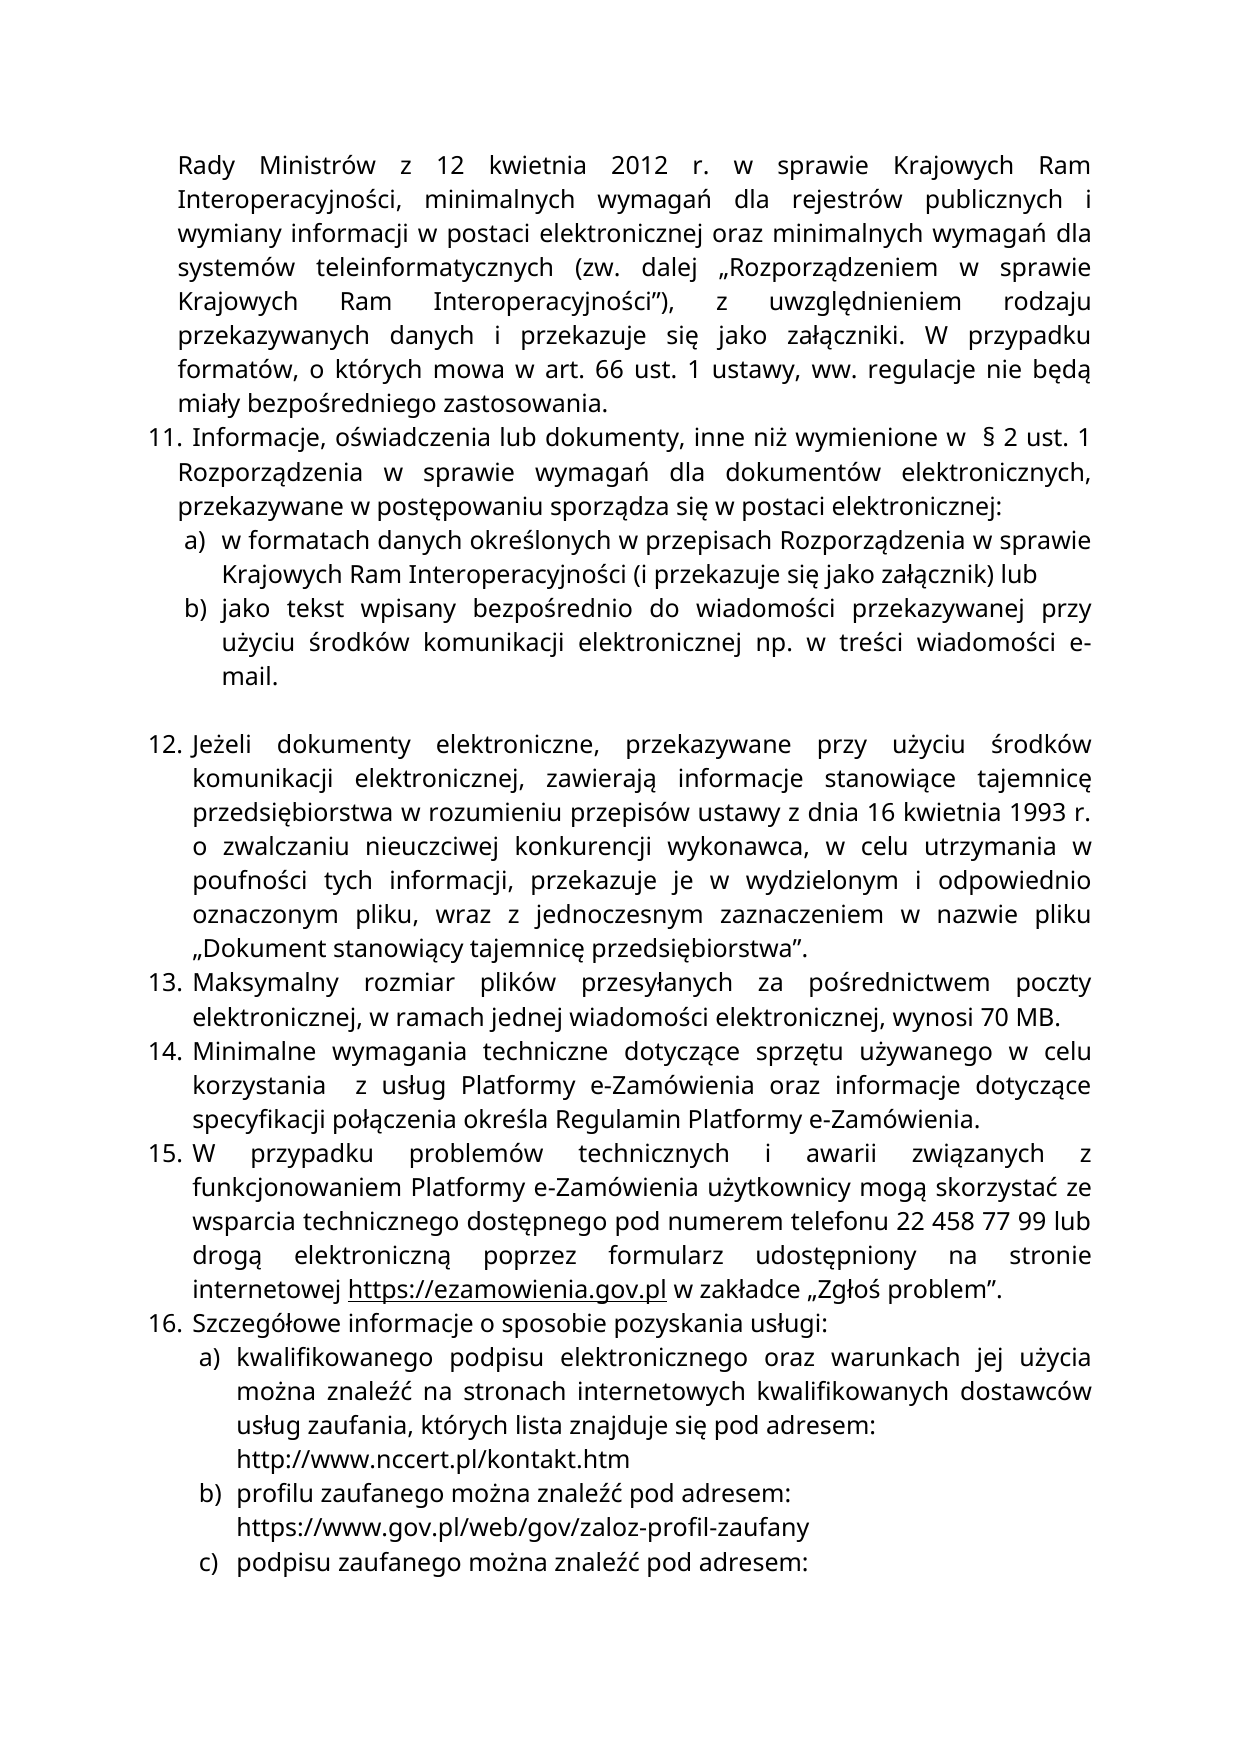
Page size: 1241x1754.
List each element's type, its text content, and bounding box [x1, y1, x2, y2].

list Maksymalny rozmiar plików przesyłanych za pośrednictwem poczty elektronicznej, w ramach jednej wiadomości elektronicznej, wynosi 70 MB. [148, 965, 1093, 1033]
list Minimalne wymagania techniczne dotyczące sprzętu używanego w celu korzystania z usług Platformy e-Zamówienia oraz informacje dotyczące specyfikacji połączenia określa Regulamin Platformy e-Zamówienia. [148, 1033, 1093, 1135]
list podpisu zaufanego można znaleźć pod adresem: [199, 1544, 1093, 1578]
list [148, 148, 1093, 420]
list kwalifikowanego podpisu elektronicznego oraz warunkach jej użycia można znaleźć na stronach internetowych kwalifikowanych dostawców usług zaufania, których lista znajduje się pod adresem: [199, 1340, 1093, 1442]
list Informacje, oświadczenia lub dokumenty, inne niż wymienione w § 2 ust. 1 Rozporządzenia w sprawie wymagań dla dokumentów elektronicznych, przekazywane w postępowaniu sporządza się w postaci elektronicznej: [148, 420, 1093, 522]
list W przypadku problemów technicznych i awarii związanych z funkcjonowaniem Platformy e-Zamówienia użytkownicy mogą skorzystać ze wsparcia technicznego dostępnego pod numerem telefonu 22 458 77 99 lub drogą elektroniczną poprzez formularz udostępniony na stronie internetowej https://ezamowienia.gov.pl w zakładce „Zgłoś problem”. [148, 1135, 1093, 1306]
list Jeżeli dokumenty elektroniczne, przekazywane przy użyciu środków komunikacji elektronicznej, zawierają informacje stanowiące tajemnicę przedsiębiorstwa w rozumieniu przepisów ustawy z dnia 16 kwietnia 1993 r. o zwalczaniu nieuczciwej konkurencji wykonawca, w celu utrzymania w poufności tych informacji, przekazuje je w wydzielonym i odpowiednio oznaczonym pliku, wraz z jednoczesnym zaznaczeniem w nazwie pliku „Dokument stanowiący tajemnicę przedsiębiorstwa”. [148, 727, 1093, 965]
list http://www.nccert.pl/kontakt.htm [236, 1442, 1093, 1476]
list https://www.gov.pl/web/gov/zaloz-profil-zaufany [236, 1510, 1093, 1544]
list jako tekst wpisany bezpośrednio do wiadomości przekazywanej przy użyciu środków komunikacji elektronicznej np. w treści wiadomości e-mail. [184, 590, 1093, 693]
list Szczegółowe informacje o sposobie pozyskania usługi: [148, 1306, 1093, 1340]
list profilu zaufanego można znaleźć pod adresem: [199, 1476, 1093, 1510]
list w formatach danych określonych w przepisach Rozporządzenia w sprawie Krajowych Ram Interoperacyjności (i przekazuje się jako załącznik) lub [184, 522, 1093, 590]
